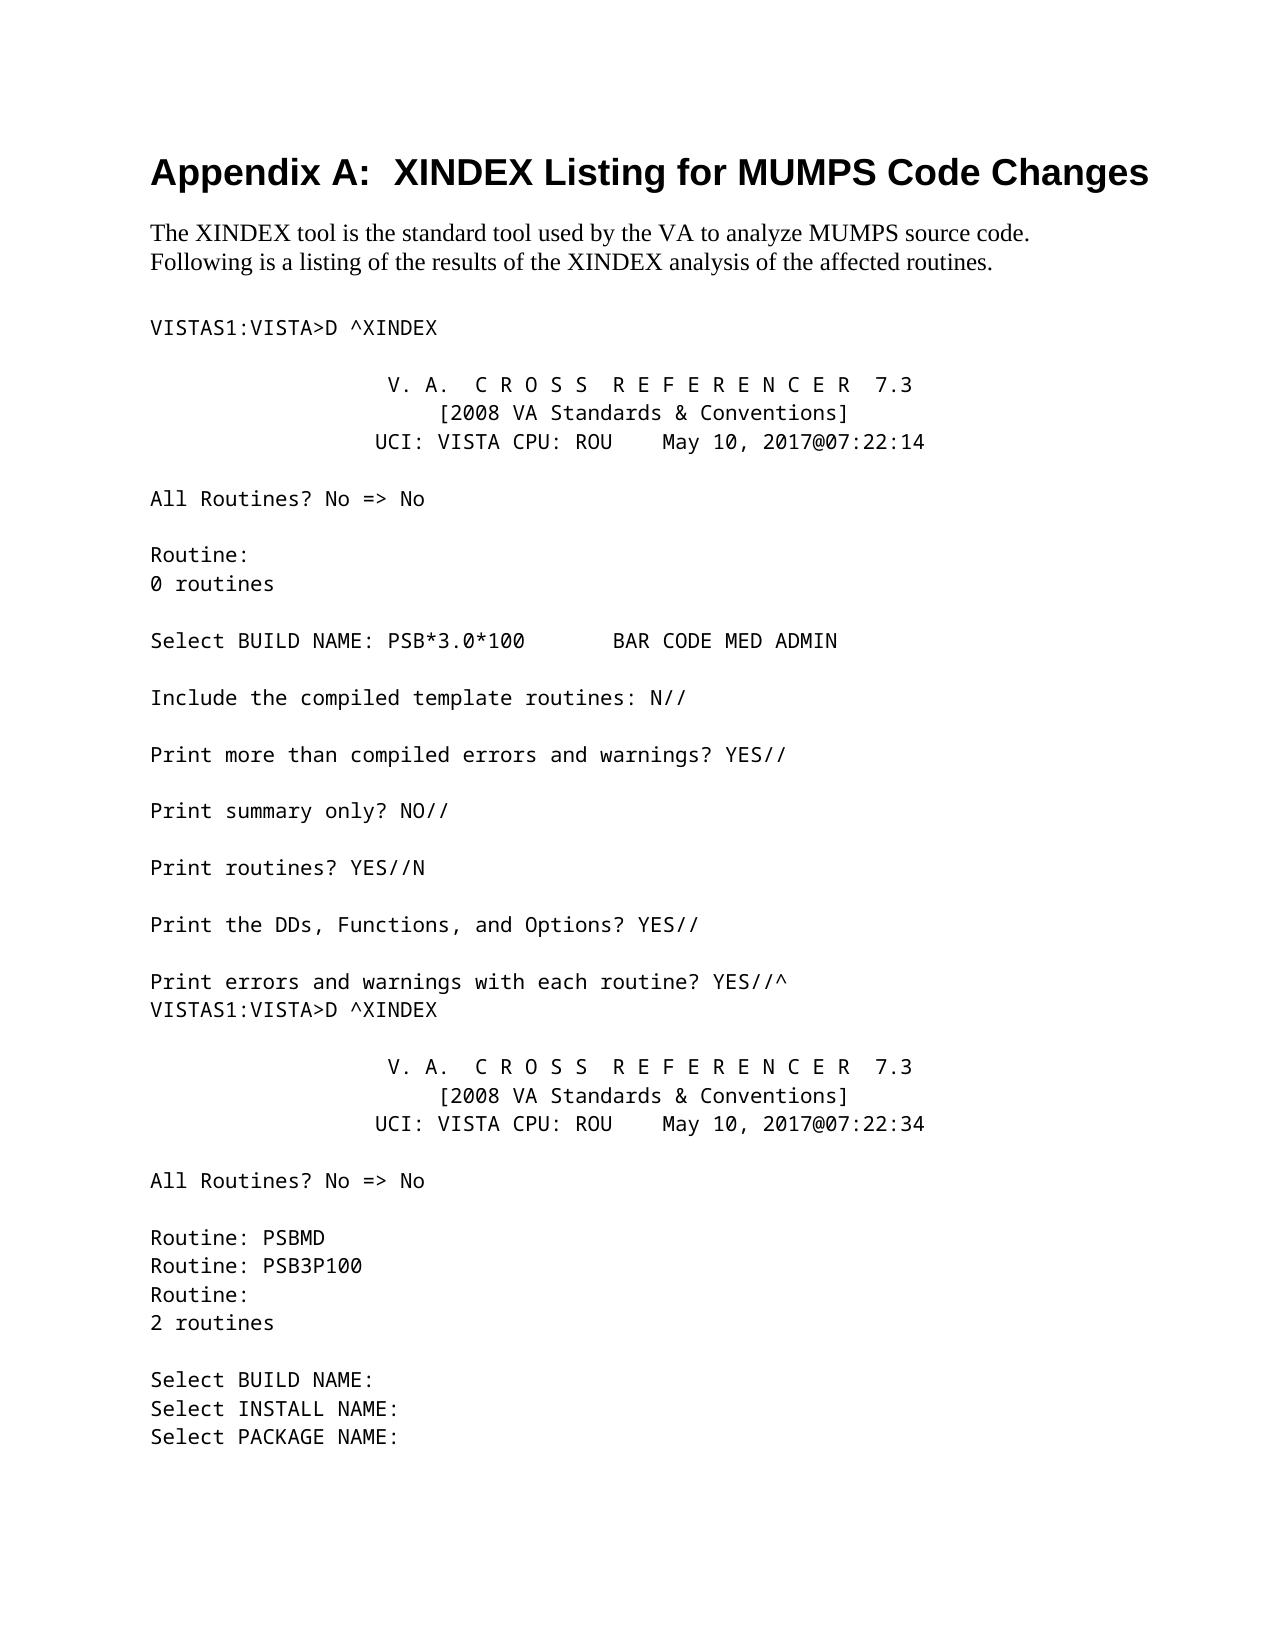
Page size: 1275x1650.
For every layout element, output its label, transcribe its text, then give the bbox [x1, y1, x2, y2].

text All Routines? No => No [150, 484, 1125, 512]
text XINDEX Listing for MUMPS Code Changes [150, 150, 1153, 193]
text Routine: PSB3P100 [150, 1252, 1125, 1280]
text VISTAS1:VISTA>D ^XINDEX [150, 313, 1125, 342]
text VISTAS1:VISTA>D ^XINDEX [150, 996, 1125, 1024]
text Print the DDs, Functions, and Options? YES// [150, 910, 1125, 939]
text UCI: VISTA CPU: ROU May 10, 2017@07:22:14 [150, 427, 1125, 455]
text Include the compiled template routines: N// [150, 683, 1125, 711]
text Select BUILD NAME: [150, 1365, 1125, 1394]
text UCI: VISTA CPU: ROU May 10, 2017@07:22:34 [150, 1109, 1125, 1138]
text Select INSTALL NAME: [150, 1394, 1125, 1422]
text Print summary only? NO// [150, 797, 1125, 825]
text [2008 VA Standards & Conventions] [150, 1081, 1125, 1109]
text Select BUILD NAME: PSB*3.0*100 BAR CODE MED ADMIN [150, 626, 1125, 654]
text V. A. C R O S S R E F E R E N C E R 7.3 [150, 1052, 1125, 1081]
text Print routines? YES//N [150, 853, 1125, 882]
text All Routines? No => No [150, 1166, 1125, 1195]
text The XINDEX tool is the standard tool used by the VA to analyze MUMPS source code. Following is a listing of the results of the XINDEX analysis of the affected routines. [150, 218, 1125, 276]
text 0 routines [150, 569, 1125, 597]
text V. A. C R O S S R E F E R E N C E R 7.3 [150, 370, 1125, 398]
text 2 routines [150, 1308, 1125, 1337]
text Print errors and warnings with each routine? YES//^ [150, 967, 1125, 996]
text [2008 VA Standards & Conventions] [150, 398, 1125, 427]
text Routine: [150, 541, 1125, 569]
text Routine: PSBMD [150, 1223, 1125, 1252]
text Print more than compiled errors and warnings? YES// [150, 740, 1125, 768]
text Routine: [150, 1280, 1125, 1308]
text Select PACKAGE NAME: [150, 1422, 1125, 1451]
